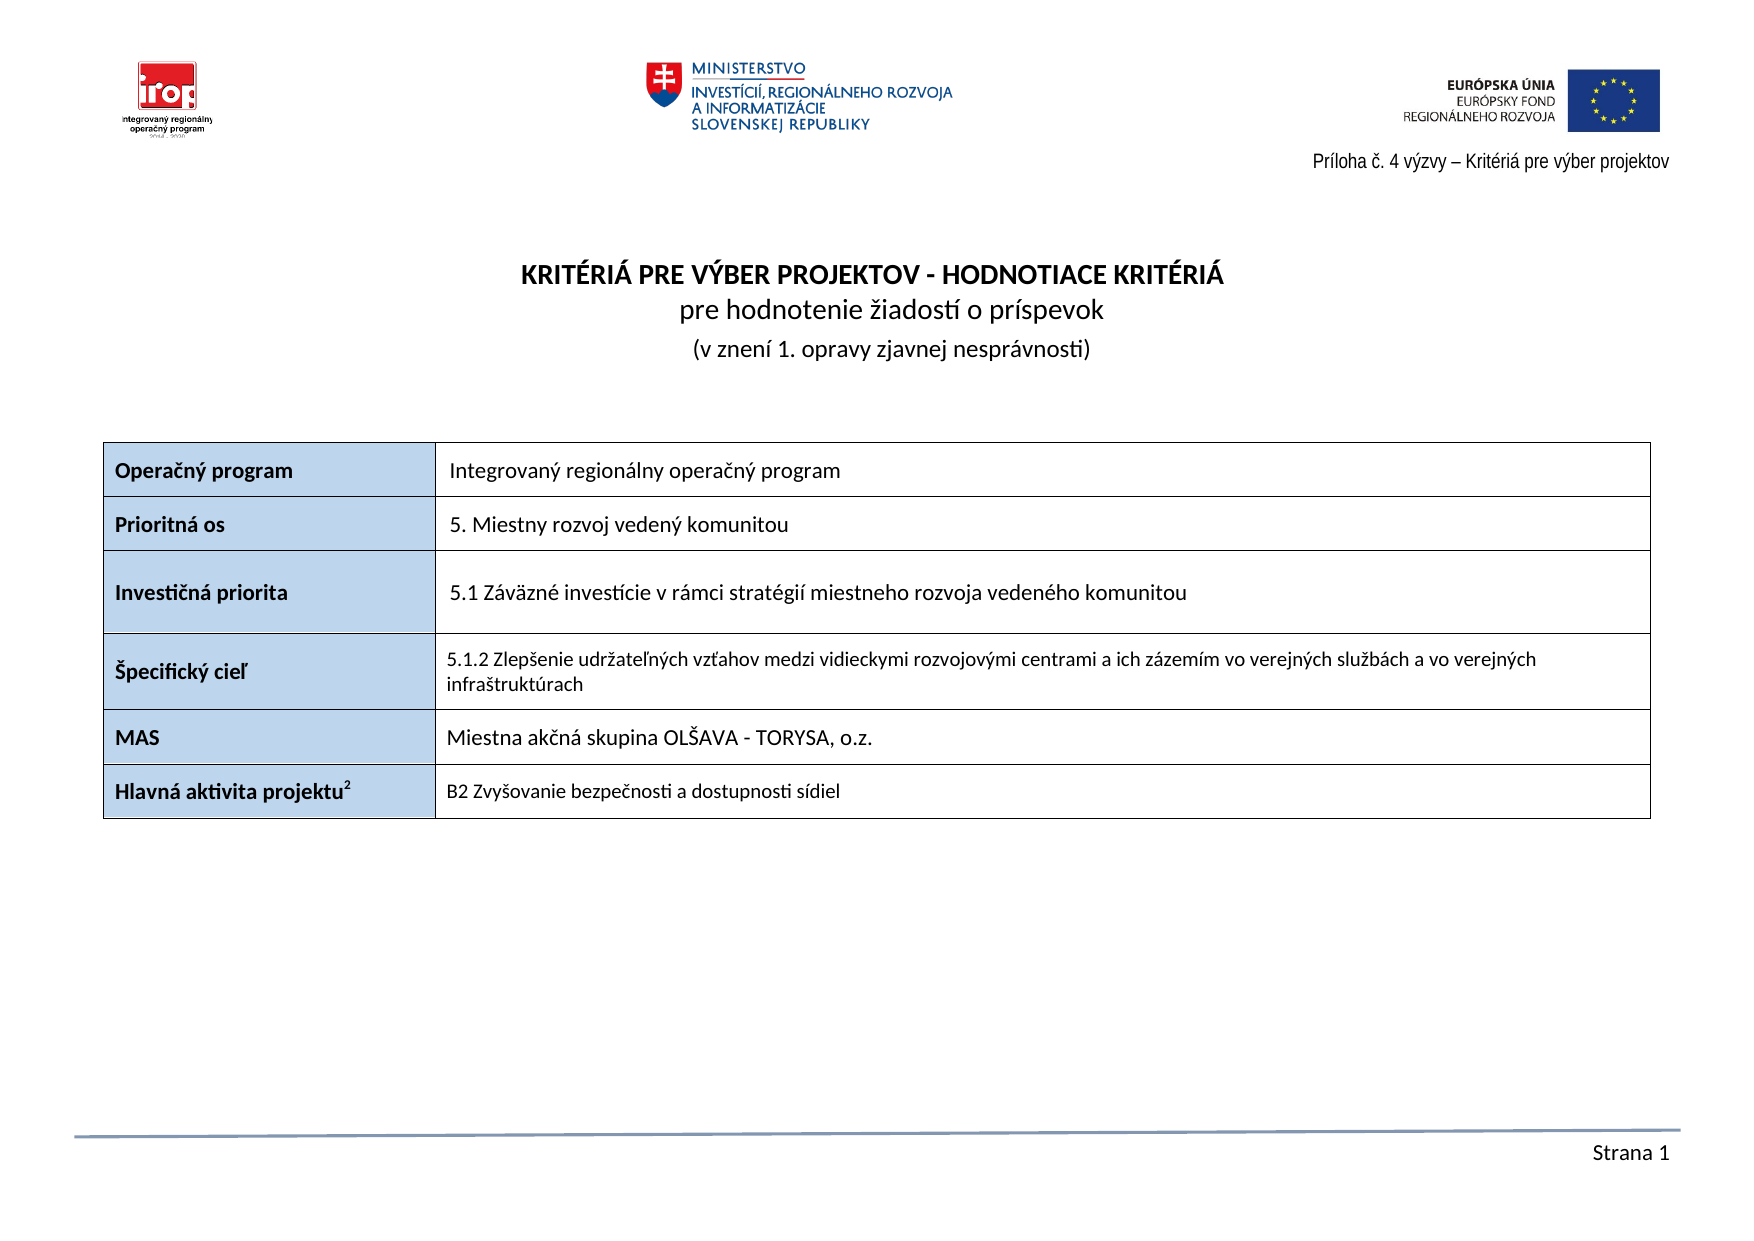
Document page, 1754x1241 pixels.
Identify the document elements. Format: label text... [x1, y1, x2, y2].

table_cell Investičná priorita [104, 551, 435, 632]
text pre hodnotenie žiadostí o príspevok [223, 291, 1560, 327]
table_header Integrovaný regionálny operačný program [436, 443, 1650, 496]
table_cell 5.1 Záväzné investície v rámci stratégií miestneho rozvoja vedeného komunitou [436, 551, 1650, 632]
picture [121, 61, 212, 137]
table_cell 5. Miestny rozvoj vedený komunitou [436, 497, 1650, 550]
table_cell Miestna akčná skupina OLŠAVA - TORYSA, o.z. [436, 710, 1650, 763]
picture [637, 46, 959, 139]
table_cell MAS [104, 710, 435, 763]
table_cell [436, 634, 1650, 709]
picture [1397, 63, 1663, 136]
text (v znení 1. opravy zjavnej nesprávnosti) [223, 333, 1560, 364]
text KRITÉRIÁ PRE VÝBER PROJEKTOV - HODNOTIACE KRITÉRIÁ [185, 256, 1560, 291]
table_cell [436, 765, 1650, 817]
table_cell Hlavná aktivita projektu2 [104, 765, 435, 817]
table_cell Špecifický cieľ [104, 634, 435, 709]
table_cell Prioritná os [104, 497, 435, 550]
table_header Operačný program [104, 443, 435, 496]
